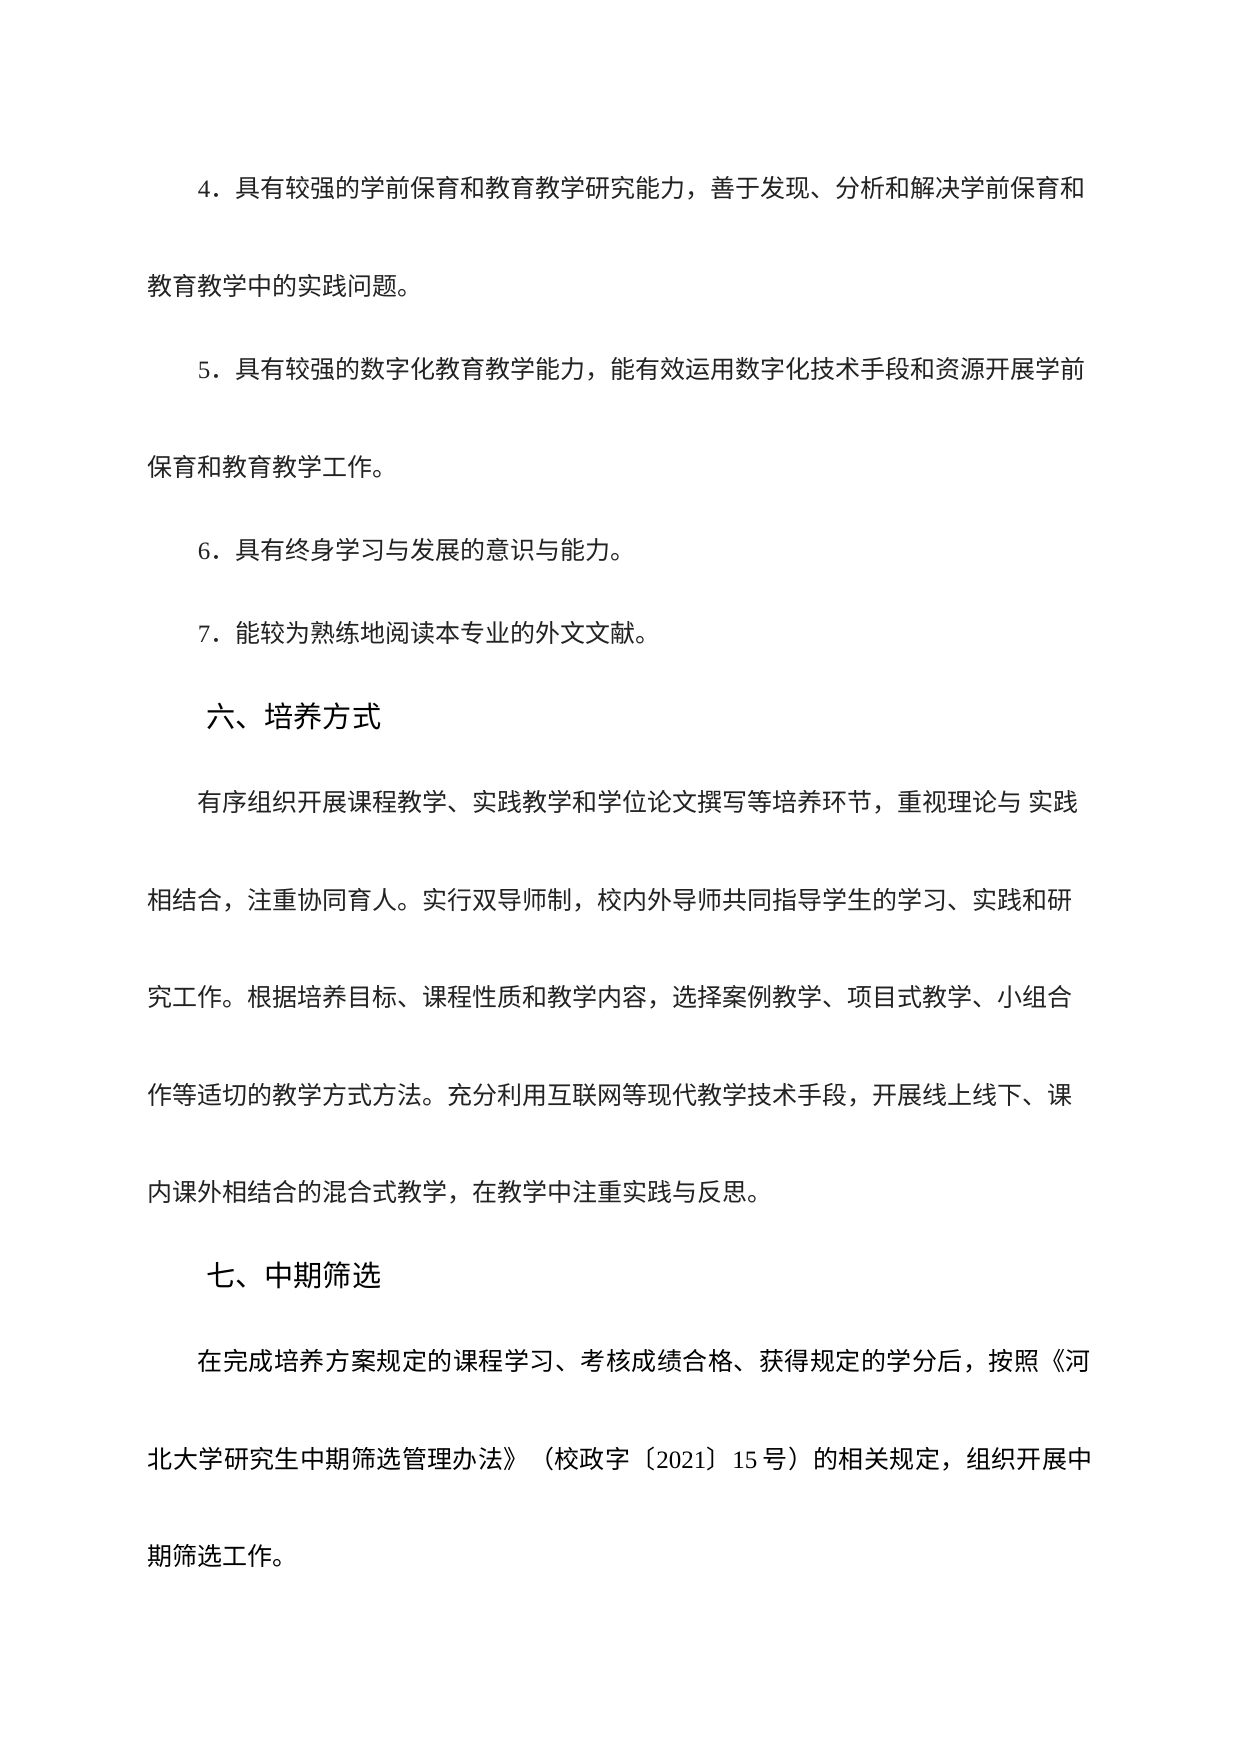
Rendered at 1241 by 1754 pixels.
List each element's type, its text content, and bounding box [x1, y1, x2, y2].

text 7．能较为熟练地阅读本专业的外文文献。 [148, 599, 1092, 664]
text 4．具有较强的学前保育和教育教学研究能力，善于发现、分析和解决学前保育和教育教学中的实践问题。 [148, 154, 1092, 317]
text 5．具有较强的数字化教育教学能力，能有效运用数字化技术手段和资源开展学前保育和教育教学工作。 [148, 335, 1092, 498]
text 在完成培养方案规定的课程学习、考核成绩合格、获得规定的学分后，按照《河北大学研究生中期筛选管理办法》（校政字〔2021〕15号）的相关规定，组织开展中期筛选工作。 [148, 1327, 1092, 1587]
text 七、中期筛选 [148, 1241, 1092, 1306]
text 6．具有终身学习与发展的意识与能力。 [148, 516, 1092, 581]
text 六、培养方式 [148, 682, 1092, 747]
text 有序组织开展课程教学、实践教学和学位论文撰写等培养环节，重视理论与 实践相结合，注重协同育人。实行双导师制，校内外导师共同指导学生的学习、实践和研究工作。根据培养目标、课程性质和教学内容，选择案例教学、项目式教学、小组合作等适切的教学方式方法。充分利用互联网等现代教学技术手段，开展线上线下、课内课外相结合的混合式教学，在教学中注重实践与反思。 [148, 768, 1092, 1223]
